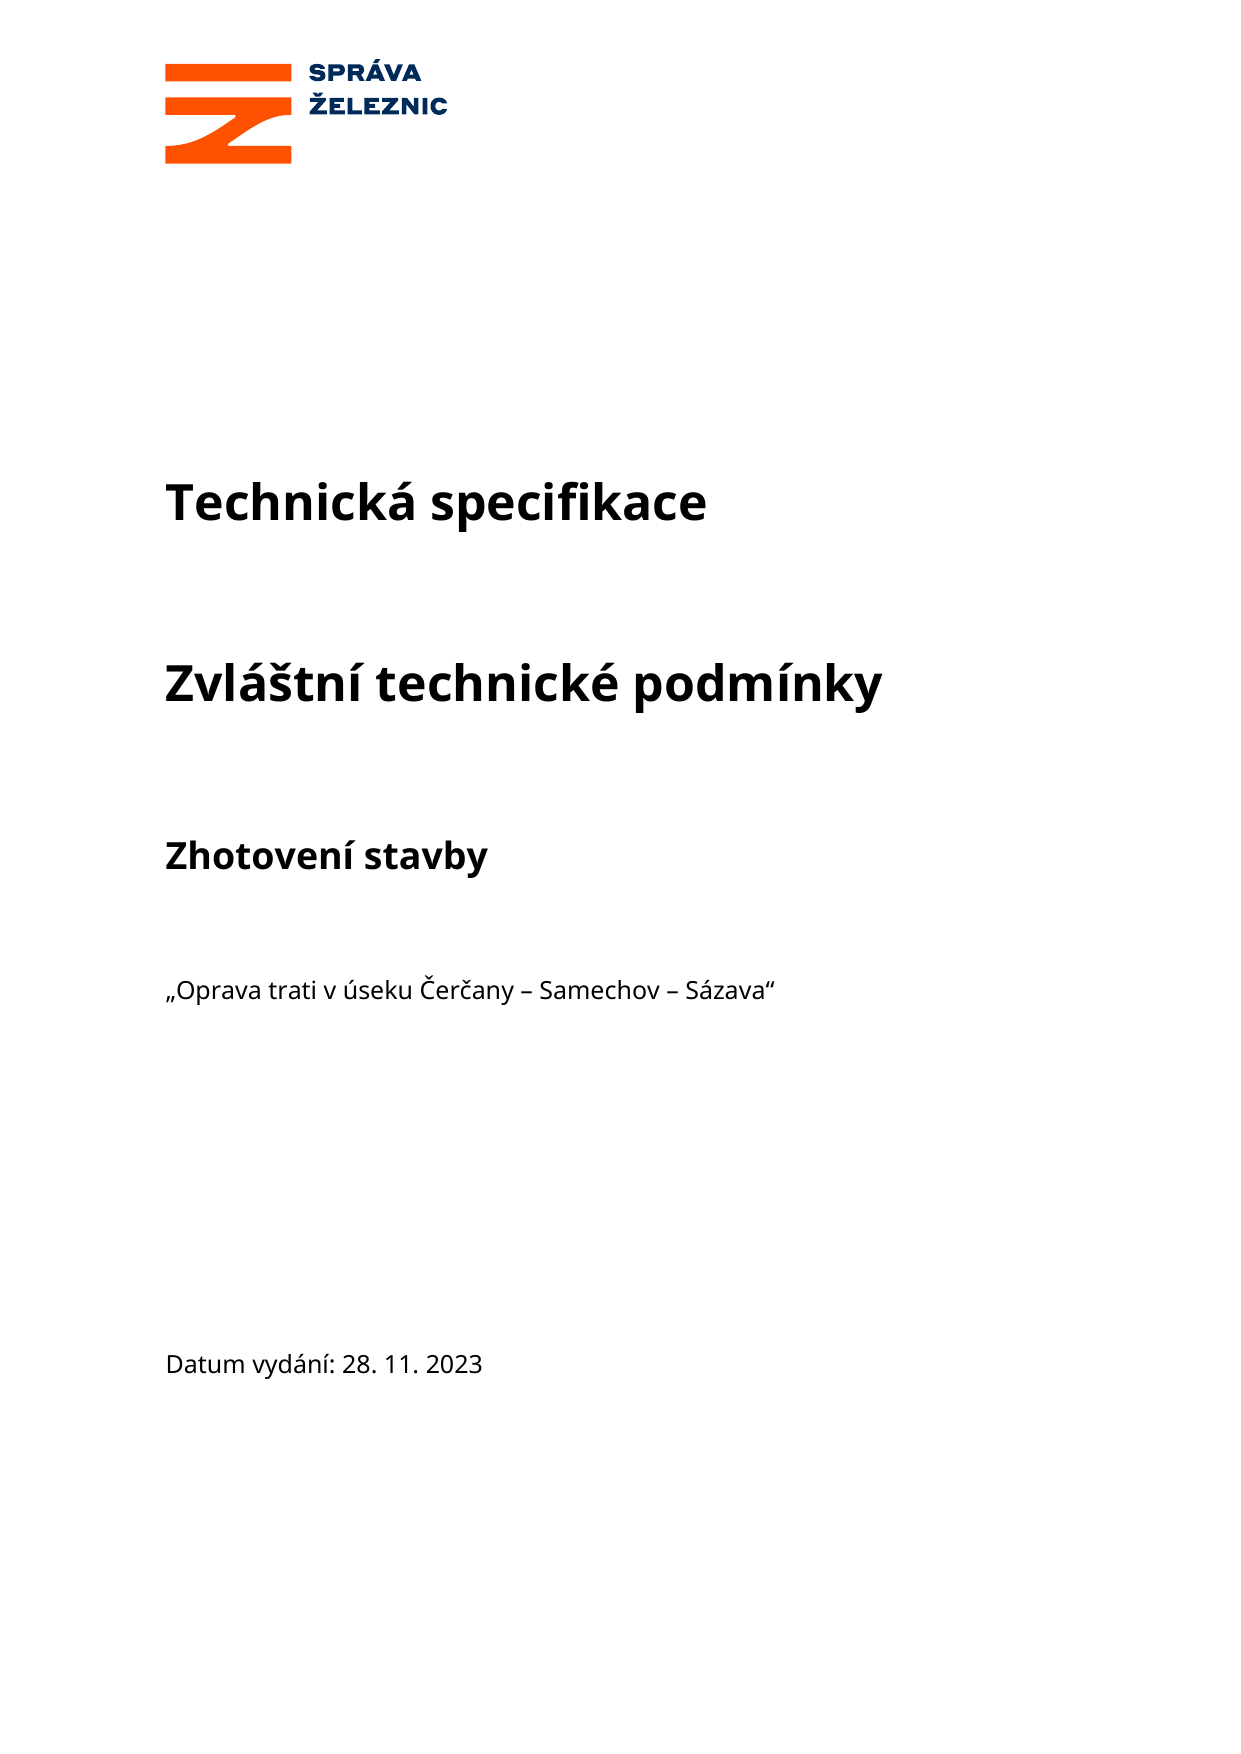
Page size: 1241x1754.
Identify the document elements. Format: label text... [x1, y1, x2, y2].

text Zhotovení stavby [165, 829, 1075, 880]
text Technická specifikace [165, 467, 1075, 535]
text Zvláštní technické podmínky [165, 648, 1075, 716]
text Datum vydání: 28. 11. 2023 [165, 1347, 1075, 1381]
